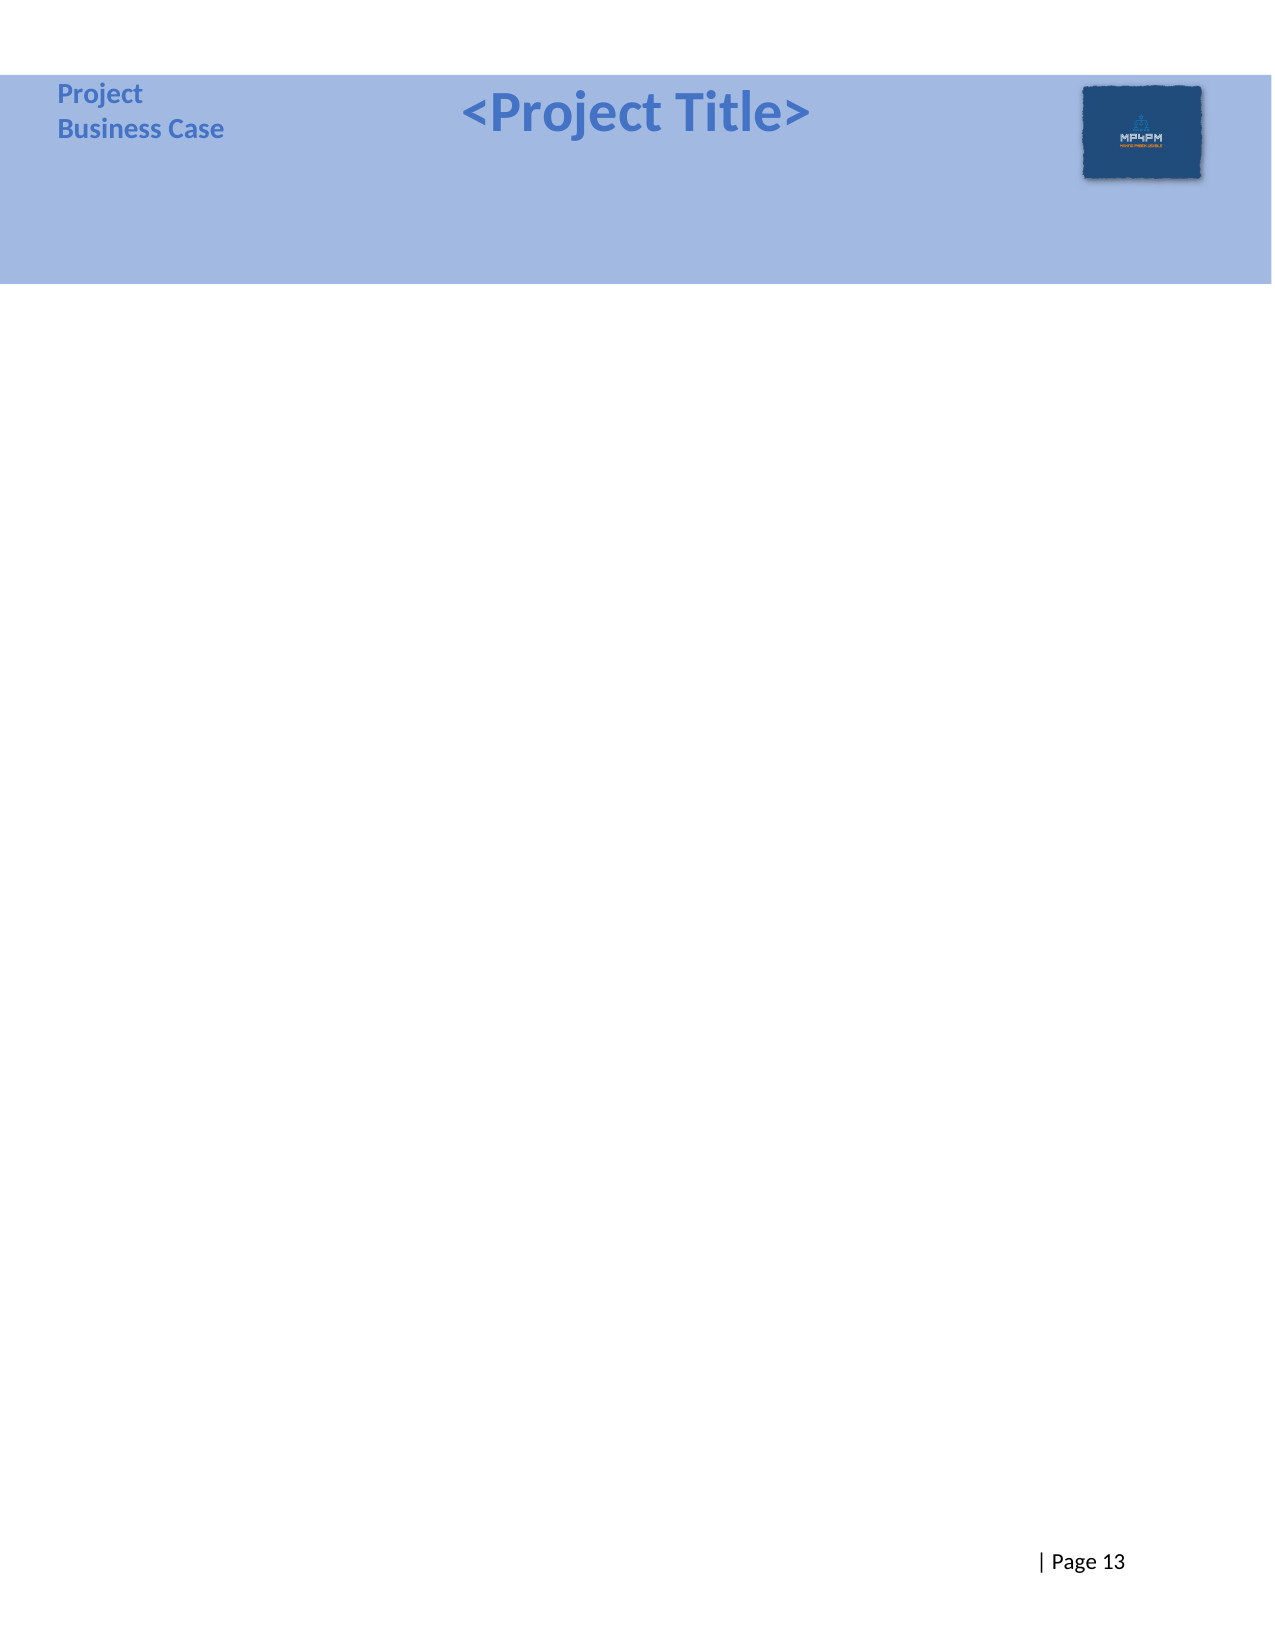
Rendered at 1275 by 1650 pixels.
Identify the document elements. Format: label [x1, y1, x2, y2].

picture [1071, 75, 1213, 190]
